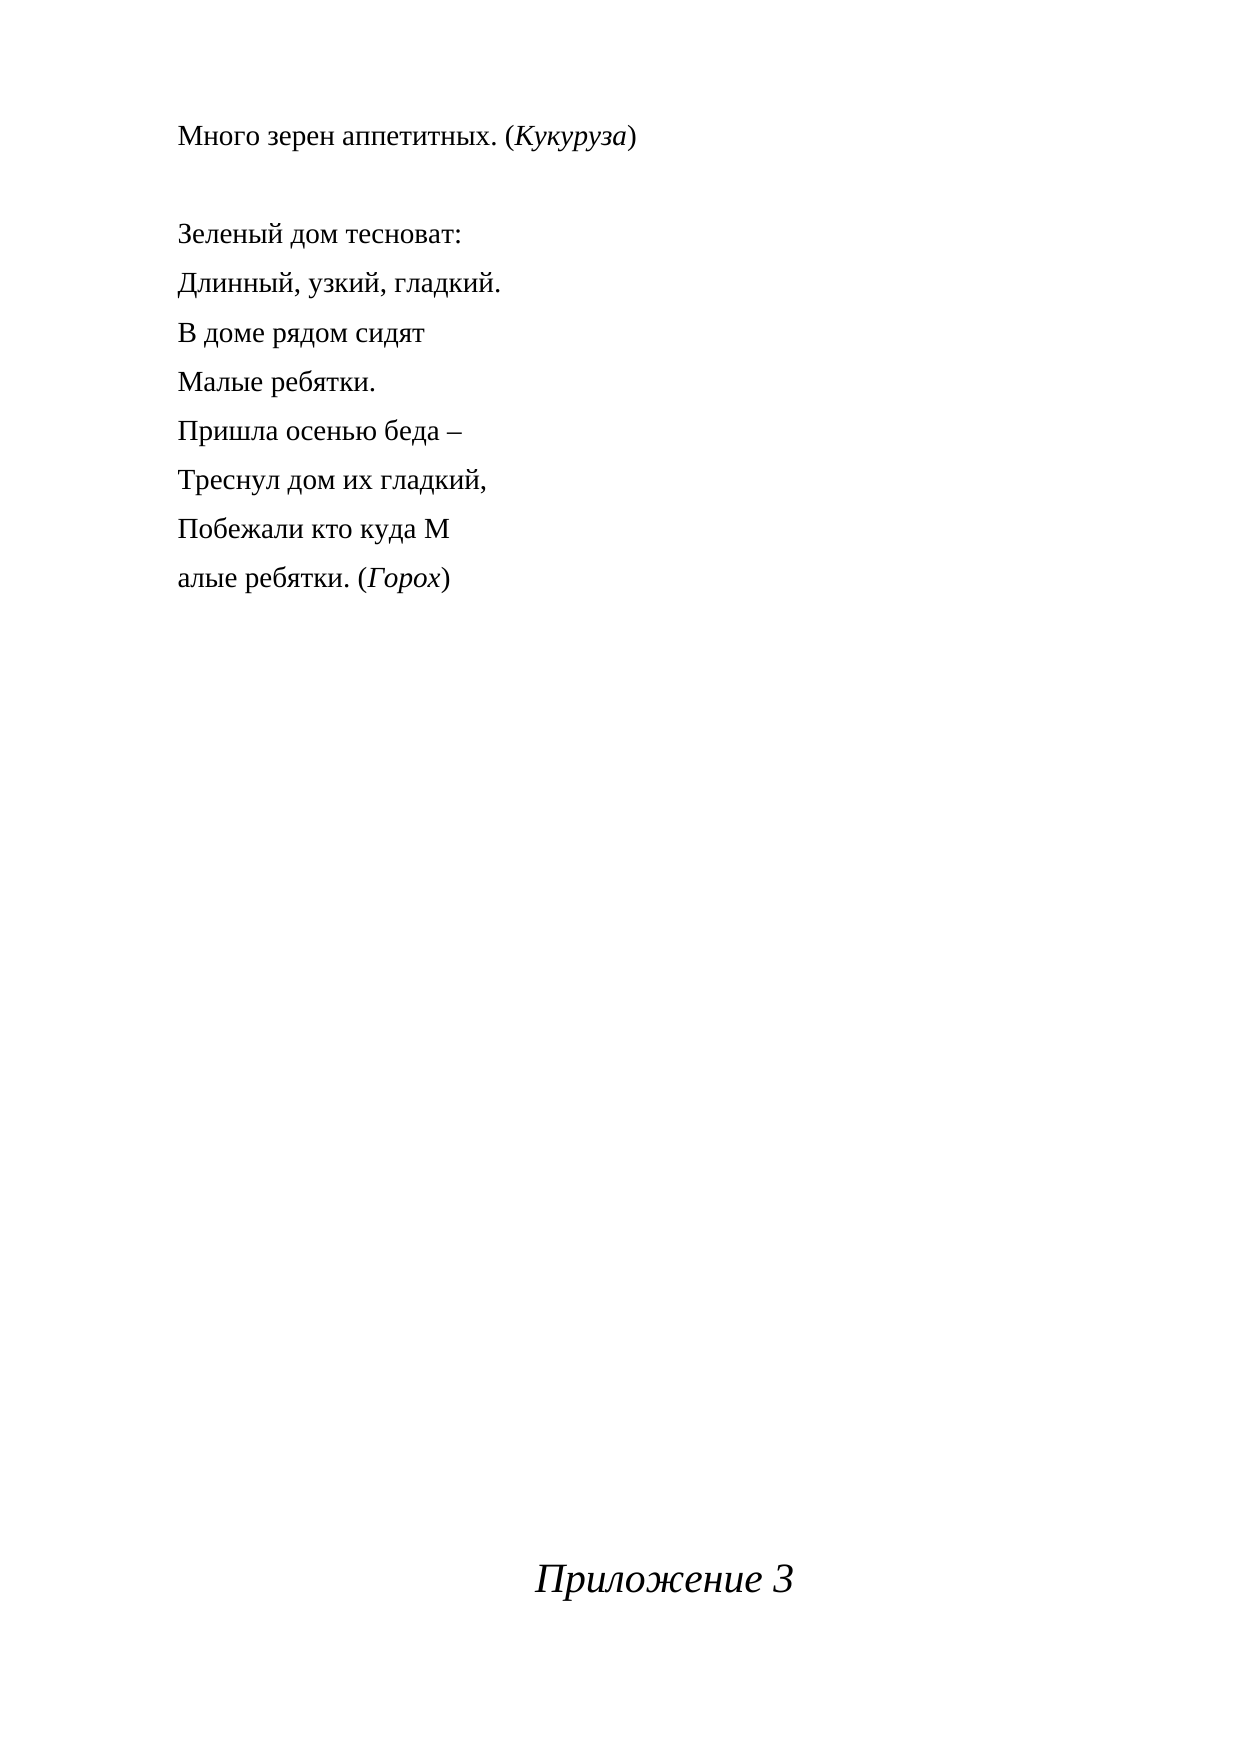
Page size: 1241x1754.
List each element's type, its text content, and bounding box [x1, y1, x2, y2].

text Зеленый дом тесноват: [177, 216, 1152, 250]
text В доме рядом сидят [177, 315, 1152, 348]
text Длинный, узкий, гладкий. [177, 266, 1152, 299]
text Пришла осенью беда – [177, 413, 1152, 447]
text Побежали кто куда М [177, 511, 1152, 545]
text Приложение 3 [177, 1554, 1152, 1602]
text Малые ребятки. [177, 364, 1152, 397]
text Много зерен аппетитных. (Кукуруза) [177, 118, 1152, 152]
text алые ребятки. (Горох) [177, 561, 1152, 594]
text Треснул дом их гладкий, [177, 462, 1152, 496]
